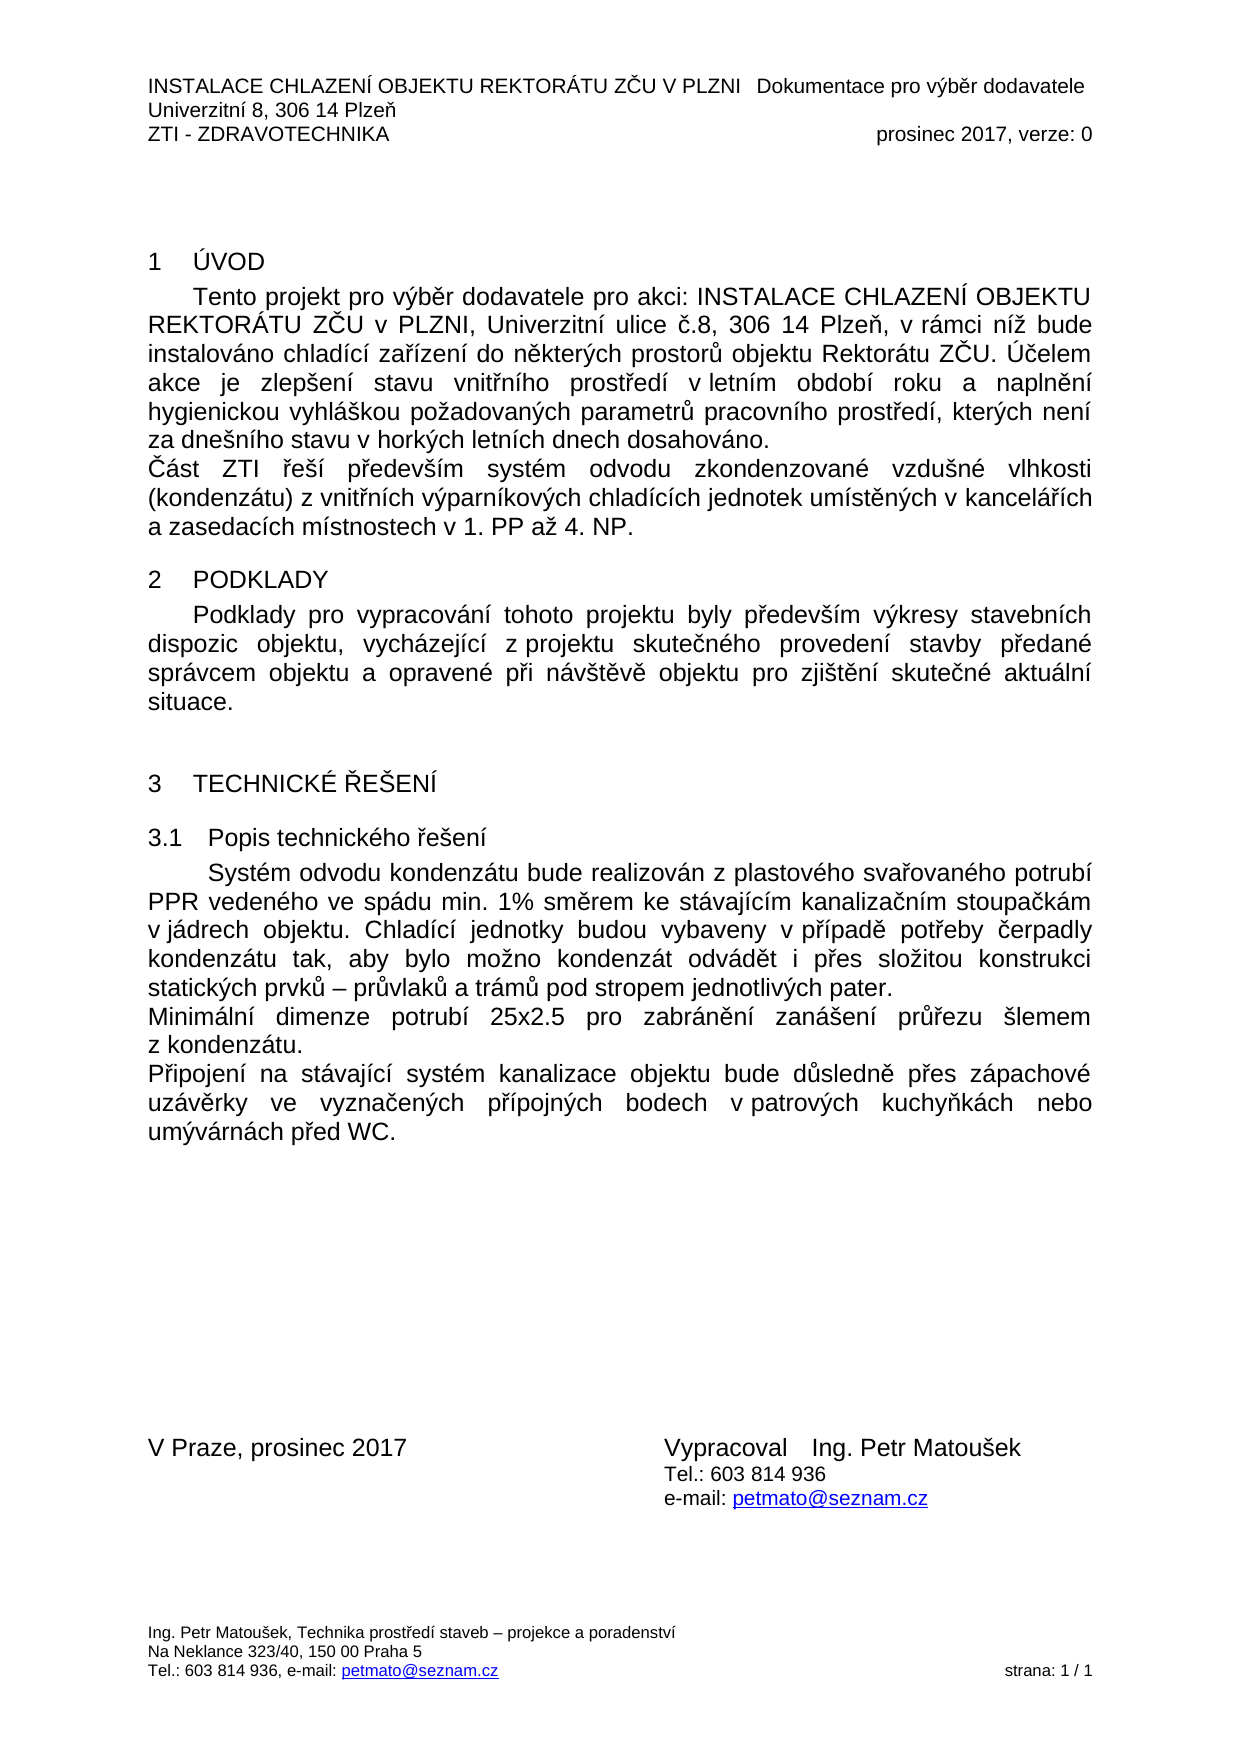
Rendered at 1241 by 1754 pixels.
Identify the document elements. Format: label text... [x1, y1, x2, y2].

text Minimální dimenze potrubí 25x2.5 pro zabránění zanášení průřezu šlemem z kondenzátu. [148, 1002, 1093, 1059]
subtitle Popis technického řešení [148, 823, 1093, 852]
text Systém odvodu kondenzátu bude realizován z plastového svařovaného potrubí PPR vedeného ve spádu min. 1% směrem ke stávajícím kanalizačním stoupačkám v jádrech objektu. Chladící jednotky budou vybaveny v případě potřeby čerpadly kondenzátu tak, aby bylo možno kondenzát odvádět i přes složitou konstrukci statických prvků – průvlaků a trámů pod stropem jednotlivých pater. [148, 858, 1093, 1002]
text e-mail: petmato@seznam.cz [148, 1486, 1093, 1509]
text Část ZTI řeší především systém odvodu zkondenzované vzdušné vlhkosti (kondenzátu) z vnitřních výparníkových chladících jednotek umístěných v kancelářích a zasedacích místnostech v 1. PP až 4. NP. [148, 454, 1093, 540]
text Podklady pro vypracování tohoto projektu byly především výkresy stavebních dispozic objektu, vycházející z projektu skutečného provedení stavby předané správcem objektu a opravené při návštěvě objektu pro zjištění skutečné aktuální situace. [148, 600, 1093, 715]
subtitle Technické řešení [148, 769, 1093, 798]
subtitle Podklady [148, 565, 1093, 594]
text Tento projekt pro výběr dodavatele pro akci: INSTALACE CHLAZENÍ OBJEKTU REKTORÁTU ZČU v PLZNI, Univerzitní ulice č.8, 306 14 Plzeň, v rámci níž bude instalováno chladící zařízení do některých prostorů objektu Rektorátu ZČU. Účelem akce je zlepšení stavu vnitřního prostředí v letním období roku a naplnění hygienickou vyhláškou požadovaných parametrů pracovního prostředí, kterých není za dnešního stavu v horkých letních dnech dosahováno. [148, 282, 1093, 454]
subtitle úvod [148, 247, 1093, 275]
text Tel.: 603 814 936 [148, 1462, 1093, 1486]
text V Praze, prosinec 2017 Vypracoval Ing. [148, 1433, 1093, 1462]
text Připojení na stávající systém kanalizace objektu bude důsledně přes zápachové uzávěrky ve vyznačených přípojných bodech v patrových kuchyňkách nebo umývárnách před WC. [148, 1059, 1093, 1145]
